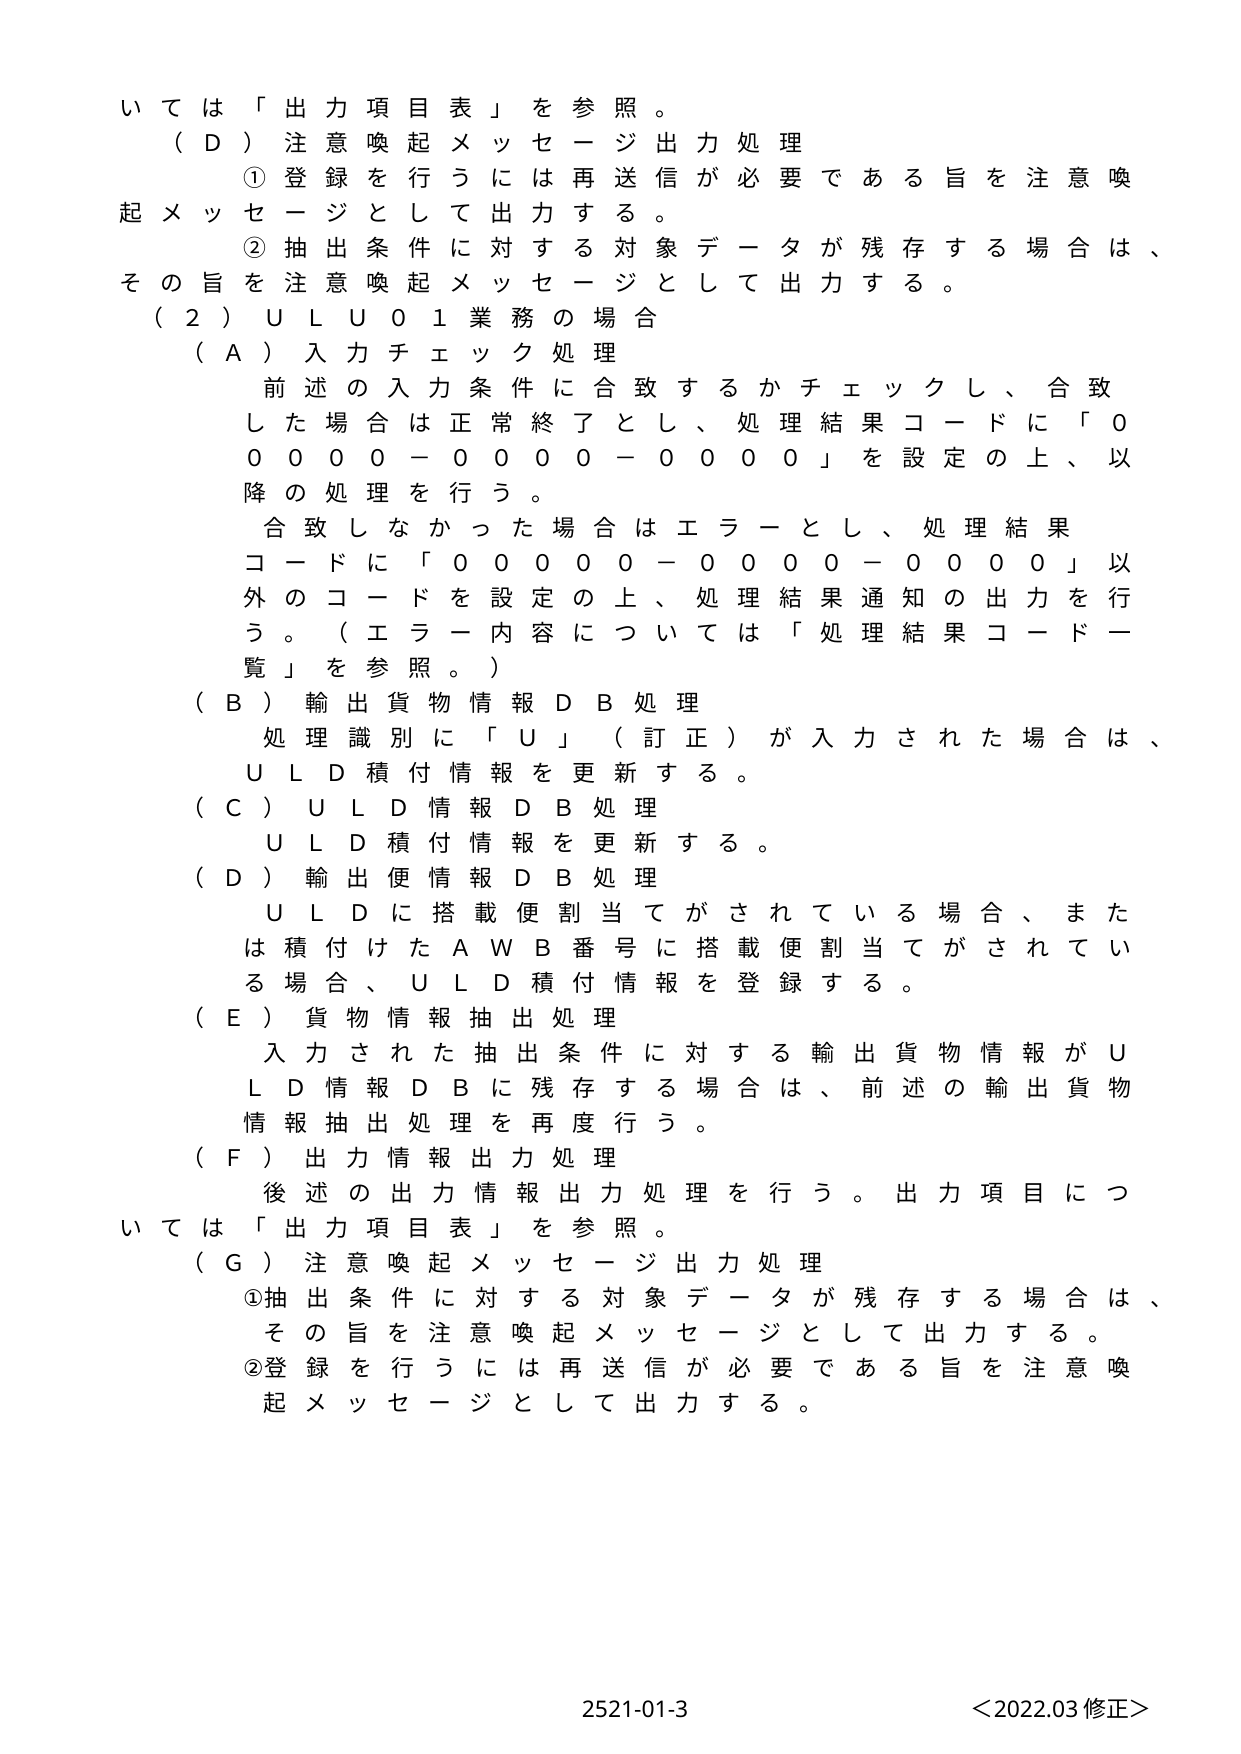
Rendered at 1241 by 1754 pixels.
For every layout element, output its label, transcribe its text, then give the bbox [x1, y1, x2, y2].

text ②登録を行うには再送信が必要である旨を注意喚起メッセージとして出力する。 [222, 1349, 1150, 1419]
text 合致しなかった場合はエラーとし、処理結果コードに「０００００－００００－００００」以外のコードを設定の上、処理結果通知の出力を行う。（エラー内容については「処理結果コード一覧」を参照。） [222, 509, 1150, 684]
text （Ｂ）輸出貨物情報ＤＢ処理 [119, 684, 1150, 719]
text （Ｃ）ＵＬＤ情報ＤＢ処理 [119, 789, 1150, 824]
text ②抽出条件に対する対象データが残存する場合は、その旨を注意喚起メッセージとして出力する。 [119, 229, 1150, 299]
text （Ｄ）注意喚起メッセージ出力処理 [119, 124, 1150, 159]
text ①抽出条件に対する対象データが残存する場合は、その旨を注意喚起メッセージとして出力する。 [222, 1279, 1150, 1349]
text ＵＬＤ積付情報を更新する。 [119, 824, 1150, 859]
text （Ｆ）出力情報出力処理 [119, 1139, 1150, 1174]
text （Ｅ）貨物情報抽出処理 [119, 999, 1150, 1034]
text 前述の入力条件に合致するかチェックし、合致した場合は正常終了とし、処理結果コードに「０００００－００００－００００」を設定の上、以降の処理を行う。 [222, 369, 1150, 509]
text ＵＬＤに搭載便割当てがされている場合、または積付けたＡＷＢ番号に搭載便割当てがされている場合、ＵＬＤ積付情報を登録する。 [222, 894, 1150, 999]
text （Ａ）入力チェック処理 [119, 334, 1150, 369]
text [119, 89, 1150, 124]
text （２）ＵＬＵ０１業務の場合 [140, 299, 1150, 334]
text （Ｄ）輸出便情報ＤＢ処理 [119, 859, 1150, 894]
text ①登録を行うには再送信が必要である旨を注意喚起メッセージとして出力する。 [119, 159, 1150, 229]
text 入力された抽出条件に対する輸出貨物情報がＵＬＤ情報ＤＢに残存する場合は、前述の輸出貨物情報抽出処理を再度行う。 [222, 1034, 1150, 1139]
text （Ｇ）注意喚起メッセージ出力処理 [119, 1244, 1150, 1279]
text 処理識別に「Ｕ」（訂正）が入力された場合は、ＵＬＤ積付情報を更新する。 [222, 719, 1150, 789]
text 後述の出力情報出力処理を行う。出力項目については「出力項目表」を参照。 [119, 1174, 1150, 1244]
